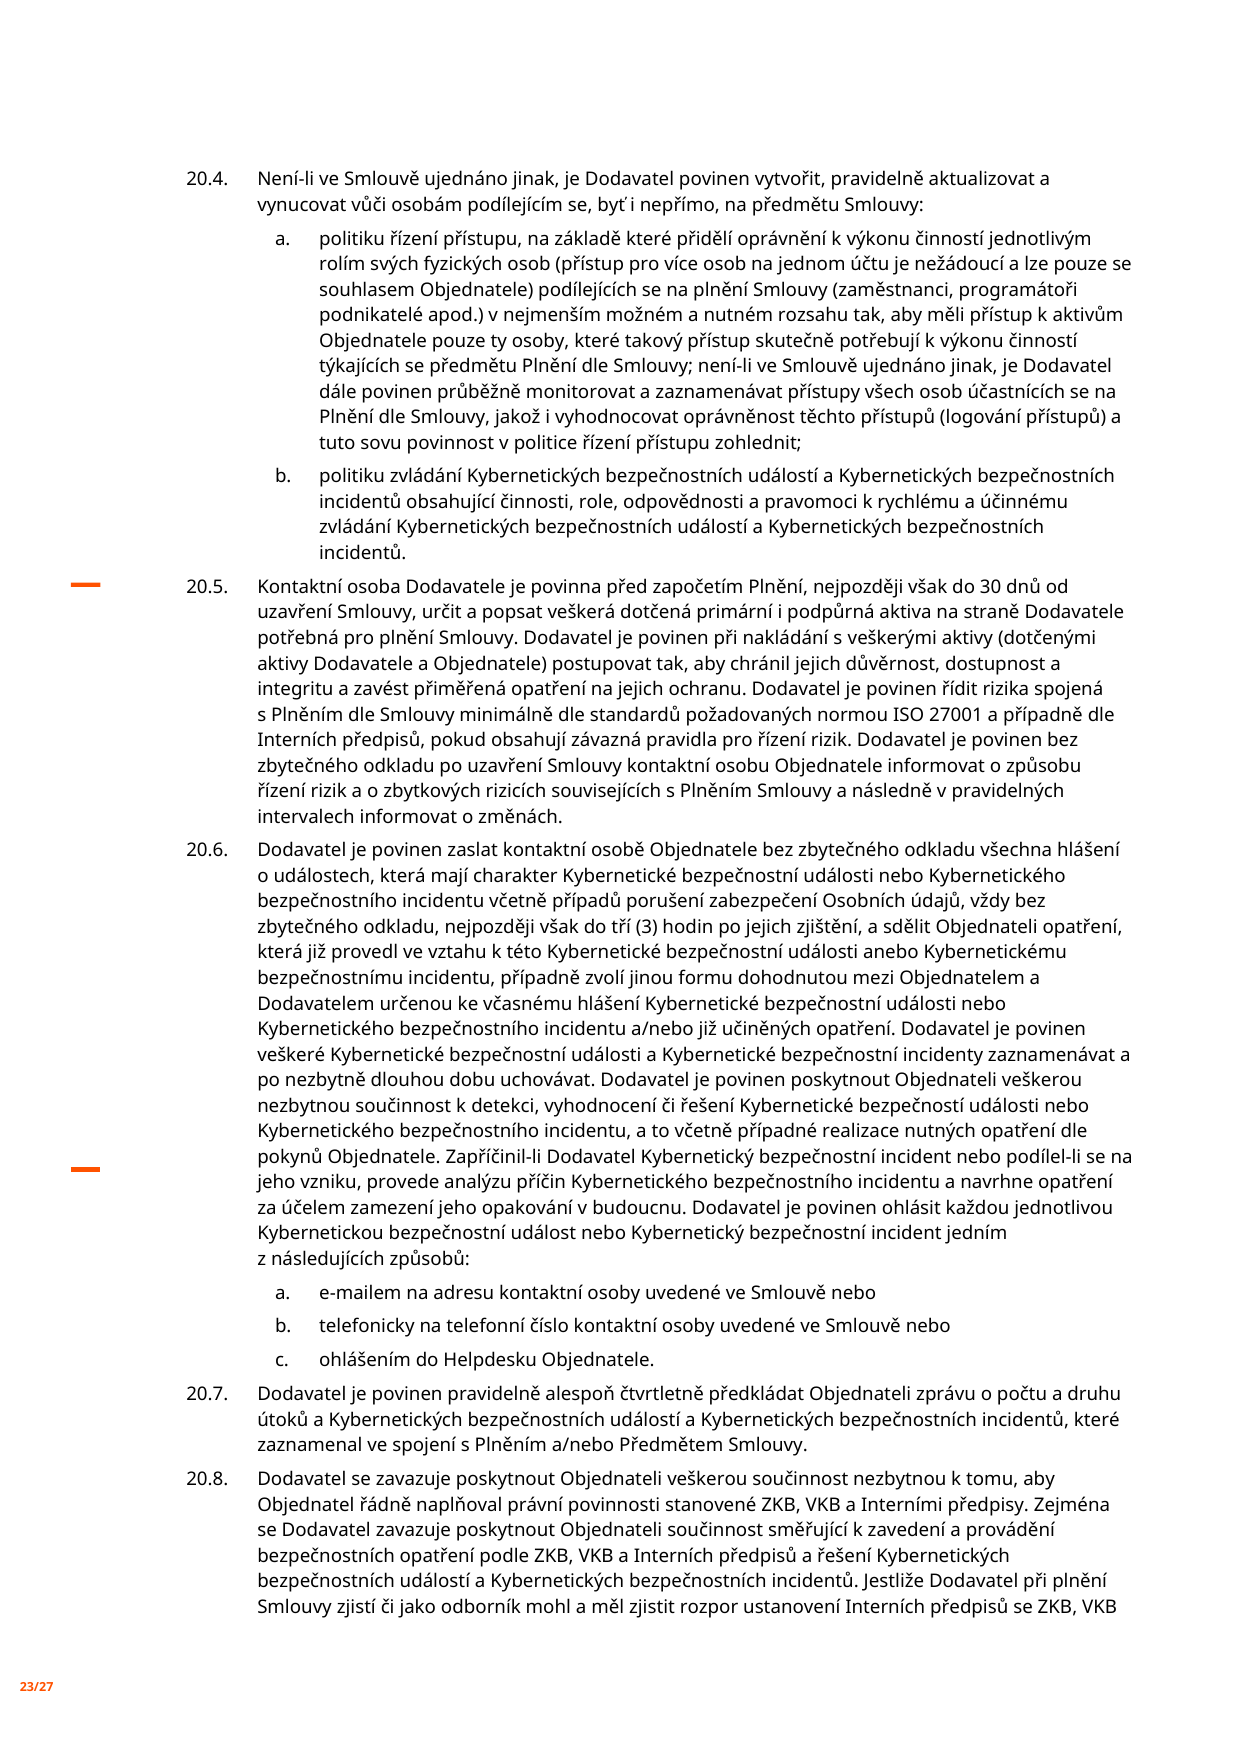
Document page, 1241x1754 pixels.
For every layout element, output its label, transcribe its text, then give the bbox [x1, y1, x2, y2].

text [186, 1465, 1134, 1618]
text Není-li ve Smlouvě ujednáno jinak, je Dodavatel povinen vytvořit, pravidelně aktualizovat a vynucovat vůči osobám podílejícím se, byť i nepřímo, na předmětu Smlouvy: [186, 165, 1134, 216]
text Dodavatel je povinen zaslat kontaktní osobě Objednatele bez zbytečného odkladu všechna hlášení o událostech, která mají charakter Kybernetické bezpečnostní události nebo Kybernetického bezpečnostního incidentu včetně případů porušení zabezpečení Osobních údajů, vždy bez zbytečného odkladu, nejpozději však do tří (3) hodin po jejich zjištění, a sdělit Objednateli opatření, která již provedl ve vztahu k této Kybernetické bezpečnostní události anebo Kybernetickému bezpečnostnímu incidentu, případně zvolí jinou formu dohodnutou mezi Objednatelem a Dodavatelem určenou ke včasnému hlášení Kybernetické bezpečnostní události nebo Kybernetického bezpečnostního incidentu a/nebo již učiněných opatření. Dodavatel je povinen veškeré Kybernetické bezpečnostní události a Kybernetické bezpečnostní incidenty zaznamenávat a po nezbytně dlouhou dobu uchovávat. Dodavatel je povinen poskytnout Objednateli veškerou nezbytnou součinnost k detekci, vyhodnocení či řešení Kybernetické bezpečností události nebo Kybernetického bezpečnostního incidentu, a to včetně případné realizace nutných opatření dle pokynů Objednatele. Zapříčinil-li Dodavatel Kybernetický bezpečnostní incident nebo podílel-li se na jeho vzniku, provede analýzu příčin Kybernetického bezpečnostního incidentu a navrhne opatření za účelem zamezení jeho opakování v budoucnu. Dodavatel je povinen ohlásit každou jednotlivou Kybernetickou bezpečnostní událost nebo Kybernetický bezpečnostní incident jedním z následujících způsobů: [186, 837, 1134, 1271]
list Kontaktní osoba Dodavatele je povinna před započetím Plnění, nejpozději však do 30 dnů od uzavření Smlouvy, určit a popsat veškerá dotčená primární i podpůrná aktiva na straně Dodavatele potřebná pro plnění Smlouvy. Dodavatel je povinen při nakládání s veškerými aktivy (dotčenými aktivy Dodavatele a Objednatele) postupovat tak, aby chránil jejich důvěrnost, dostupnost a integritu a zavést přiměřená opatření na jejich ochranu. Dodavatel je povinen řídit rizika spojená s Plněním dle Smlouvy minimálně dle standardů požadovaných normou ISO 27001 a případně dle Interních předpisů, pokud obsahují závazná pravidla pro řízení rizik. Dodavatel je povinen bez zbytečného odkladu po uzavření Smlouvy kontaktní osobu Objednatele informovat o způsobu řízení rizik a o zbytkových rizicích souvisejících s Plněním Smlouvy a následně v pravidelných intervalech informovat o změnách. [186, 573, 1134, 828]
text Dodavatel je povinen pravidelně alespoň čtvrtletně předkládat Objednateli zprávu o počtu a druhu útoků a Kybernetických bezpečnostních událostí a Kybernetických bezpečnostních incidentů, které zaznamenal ve spojení s Plněním a/nebo Předmětem Smlouvy. [186, 1381, 1134, 1457]
list telefonicky na telefonní číslo kontaktní osoby uvedené ve Smlouvě nebo [275, 1313, 1134, 1338]
list politiku řízení přístupu, na základě které přidělí oprávnění k výkonu činností jednotlivým rolím svých fyzických osob (přístup pro více osob na jednom účtu je nežádoucí a lze pouze se souhlasem Objednatele) podílejících se na plnění Smlouvy (zaměstnanci, programátoři podnikatelé apod.) v nejmenším možném a nutném rozsahu tak, aby měli přístup k aktivům Objednatele pouze ty osoby, které takový přístup skutečně potřebují k výkonu činností týkajících se předmětu Plnění dle Smlouvy; není-li ve Smlouvě ujednáno jinak, je Dodavatel dále povinen průběžně monitorovat a zaznamenávat přístupy všech osob účastnících se na Plnění dle Smlouvy, jakož i vyhodnocovat oprávněnost těchto přístupů (logování přístupů) a tuto sovu povinnost v politice řízení přístupu zohlednit; [275, 225, 1134, 454]
list ohlášením do Helpdesku Objednatele. [275, 1347, 1134, 1372]
list politiku zvládání Kybernetických bezpečnostních událostí a Kybernetických bezpečnostních incidentů obsahující činnosti, role, odpovědnosti a pravomoci k rychlému a účinnému zvládání Kybernetických bezpečnostních událostí a Kybernetických bezpečnostních incidentů. [275, 463, 1134, 565]
list e-mailem na adresu kontaktní osoby uvedené ve Smlouvě nebo [275, 1279, 1134, 1304]
